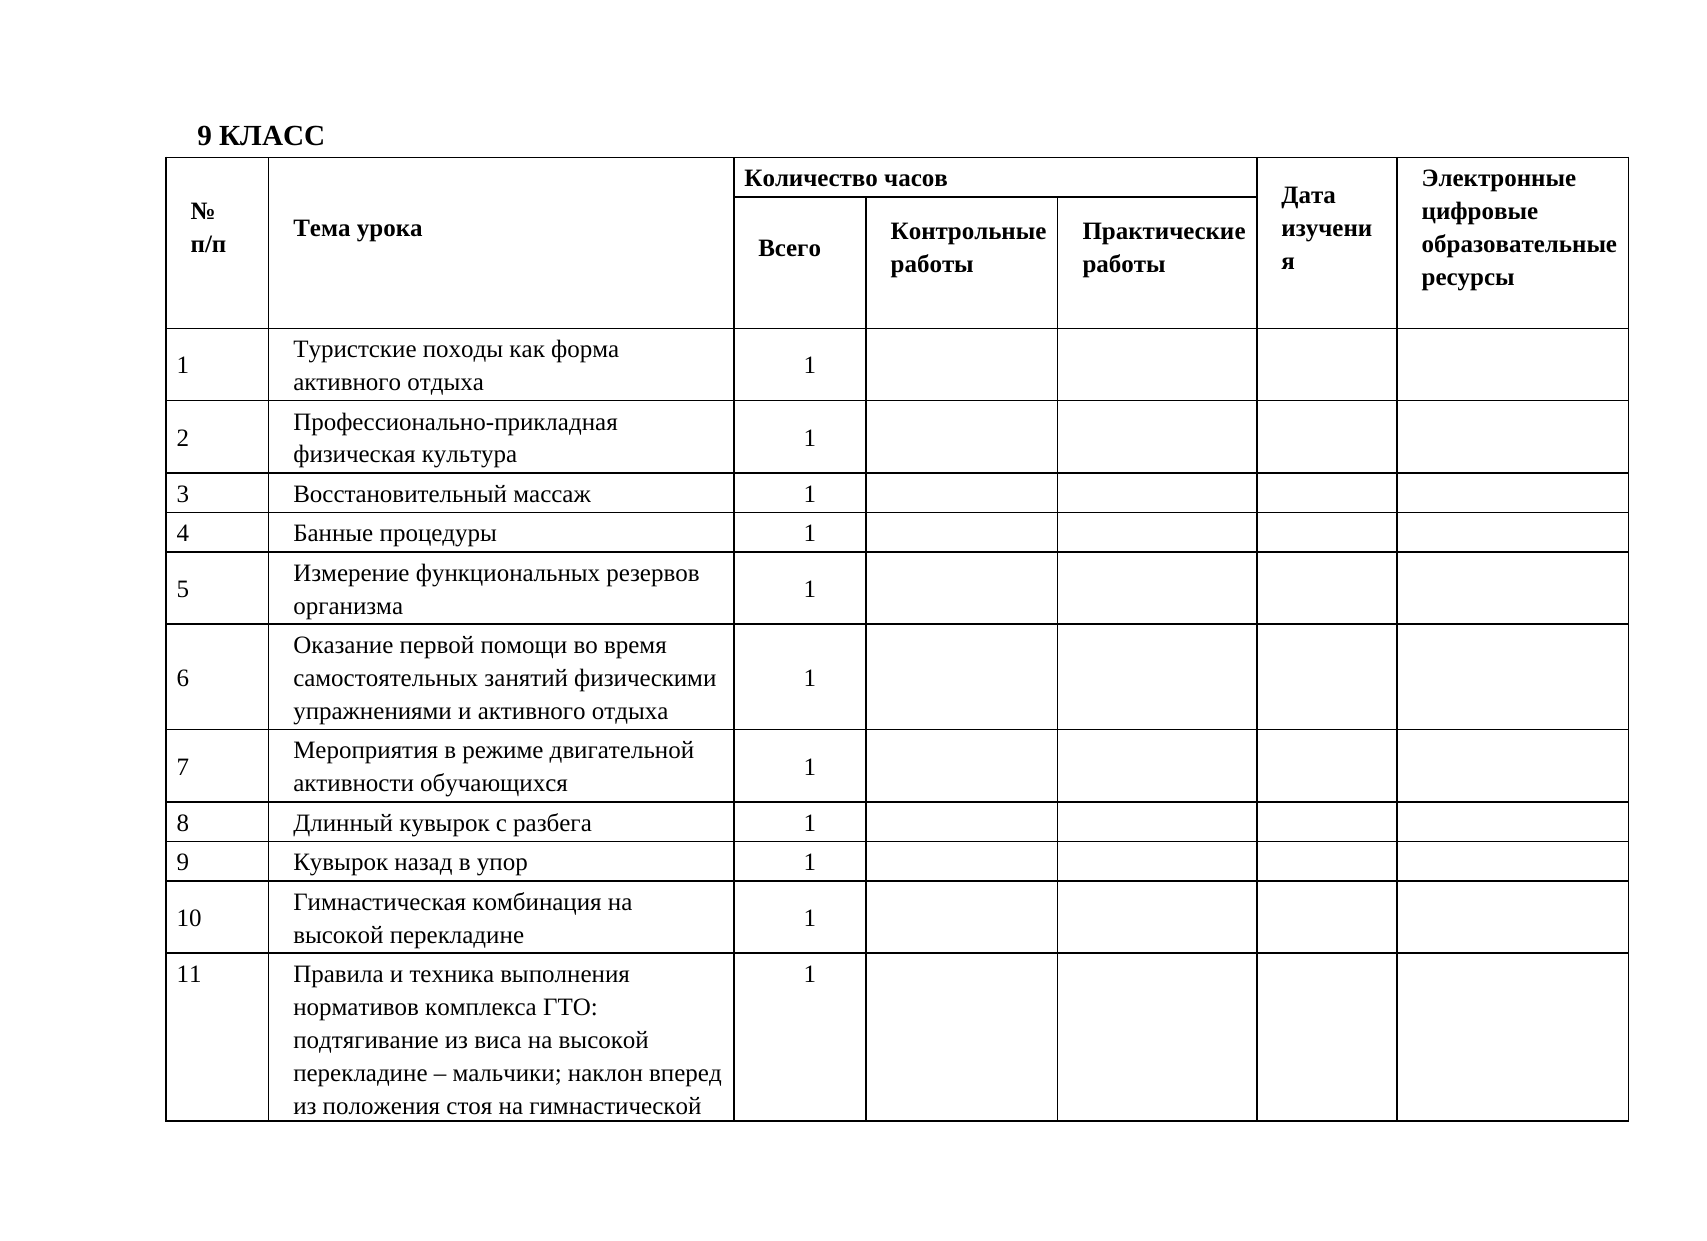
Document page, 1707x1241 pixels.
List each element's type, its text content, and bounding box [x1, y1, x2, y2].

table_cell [269, 954, 733, 1120]
table_cell [867, 553, 1057, 623]
table_cell Оказание первой помощи во время самостоятельных занятий физическими упражнениями и активного отдыха [269, 625, 733, 729]
table_cell [1058, 842, 1256, 880]
table_cell 1 [735, 803, 865, 841]
table_cell 1 [735, 474, 865, 512]
table_cell [867, 625, 1057, 729]
table_cell 8 [167, 803, 268, 841]
table_header № п/п [167, 158, 268, 327]
table_cell [1058, 401, 1256, 472]
table_cell 4 [167, 513, 268, 551]
table_cell [1058, 513, 1256, 551]
table_cell [1398, 401, 1628, 472]
table_cell Кувырок назад в упор [269, 842, 733, 880]
table_cell Контрольные работы [867, 198, 1057, 327]
table_cell 9 [167, 842, 268, 880]
table_cell [1398, 882, 1628, 952]
table_cell 1 [735, 553, 865, 623]
table_cell [1398, 474, 1628, 512]
table_cell Туристские походы как форма активного отдыха [269, 329, 733, 400]
table_cell [1258, 730, 1396, 801]
table_cell [1058, 882, 1256, 952]
table_cell 10 [167, 882, 268, 952]
table_cell 1 [735, 842, 865, 880]
table_cell [867, 401, 1057, 472]
table_cell [867, 730, 1057, 801]
table_cell [1058, 803, 1256, 841]
text 9 КЛАСС [190, 118, 1618, 152]
table_cell [1258, 954, 1396, 1120]
table_cell [1058, 625, 1256, 729]
table_cell [867, 954, 1057, 1120]
table_cell [1258, 553, 1396, 623]
table_cell Практические работы [1058, 198, 1256, 327]
table_cell [867, 882, 1057, 952]
table_cell [1398, 954, 1628, 1120]
table_cell [1398, 730, 1628, 801]
table_cell [1398, 329, 1628, 400]
table_cell [1258, 625, 1396, 729]
table_header Количество часов [735, 158, 1256, 196]
table_cell [1258, 329, 1396, 400]
table_cell 1 [735, 513, 865, 551]
table_cell [1058, 730, 1256, 801]
table_cell [1058, 474, 1256, 512]
table_cell [867, 842, 1057, 880]
table_cell [1398, 513, 1628, 551]
table_cell [1258, 803, 1396, 841]
table_header Тема урока [269, 158, 733, 327]
table_header Электронные цифровые образовательные ресурсы [1398, 158, 1628, 327]
table_cell 2 [167, 401, 268, 472]
table_cell Мероприятия в режиме двигательной активности обучающихся [269, 730, 733, 801]
table_cell [1398, 842, 1628, 880]
table_cell Восстановительный массаж [269, 474, 733, 512]
table_cell [1058, 954, 1256, 1120]
table_cell 1 [735, 730, 865, 801]
table_cell [1258, 842, 1396, 880]
table_cell 3 [167, 474, 268, 512]
table_cell [867, 329, 1057, 400]
table_cell [1258, 474, 1396, 512]
table_cell [1058, 553, 1256, 623]
table_cell [867, 474, 1057, 512]
table_cell 7 [167, 730, 268, 801]
table_cell [1258, 882, 1396, 952]
table_cell [1398, 553, 1628, 623]
table_cell Измерение функциональных резервов организма [269, 553, 733, 623]
table_cell [867, 513, 1057, 551]
table_cell 1 [735, 329, 865, 400]
table_cell [1058, 329, 1256, 400]
table_cell 1 [735, 954, 865, 1120]
table_cell Всего [735, 198, 865, 327]
table_cell 5 [167, 553, 268, 623]
table_cell Гимнастическая комбинация на высокой перекладине [269, 882, 733, 952]
table_cell 1 [735, 882, 865, 952]
table_cell 11 [167, 954, 268, 1120]
table_cell [1398, 625, 1628, 729]
table_cell [867, 803, 1057, 841]
table_cell [1258, 513, 1396, 551]
table_cell 1 [735, 401, 865, 472]
table_cell Банные процедуры [269, 513, 733, 551]
table_cell 6 [167, 625, 268, 729]
table_header Дата изучения [1258, 158, 1396, 327]
table_cell Длинный кувырок с разбега [269, 803, 733, 841]
table_cell 1 [167, 329, 268, 400]
table_cell 1 [735, 625, 865, 729]
table_cell [1398, 803, 1628, 841]
table_cell [1258, 401, 1396, 472]
table_cell Профессионально-прикладная физическая культура [269, 401, 733, 472]
